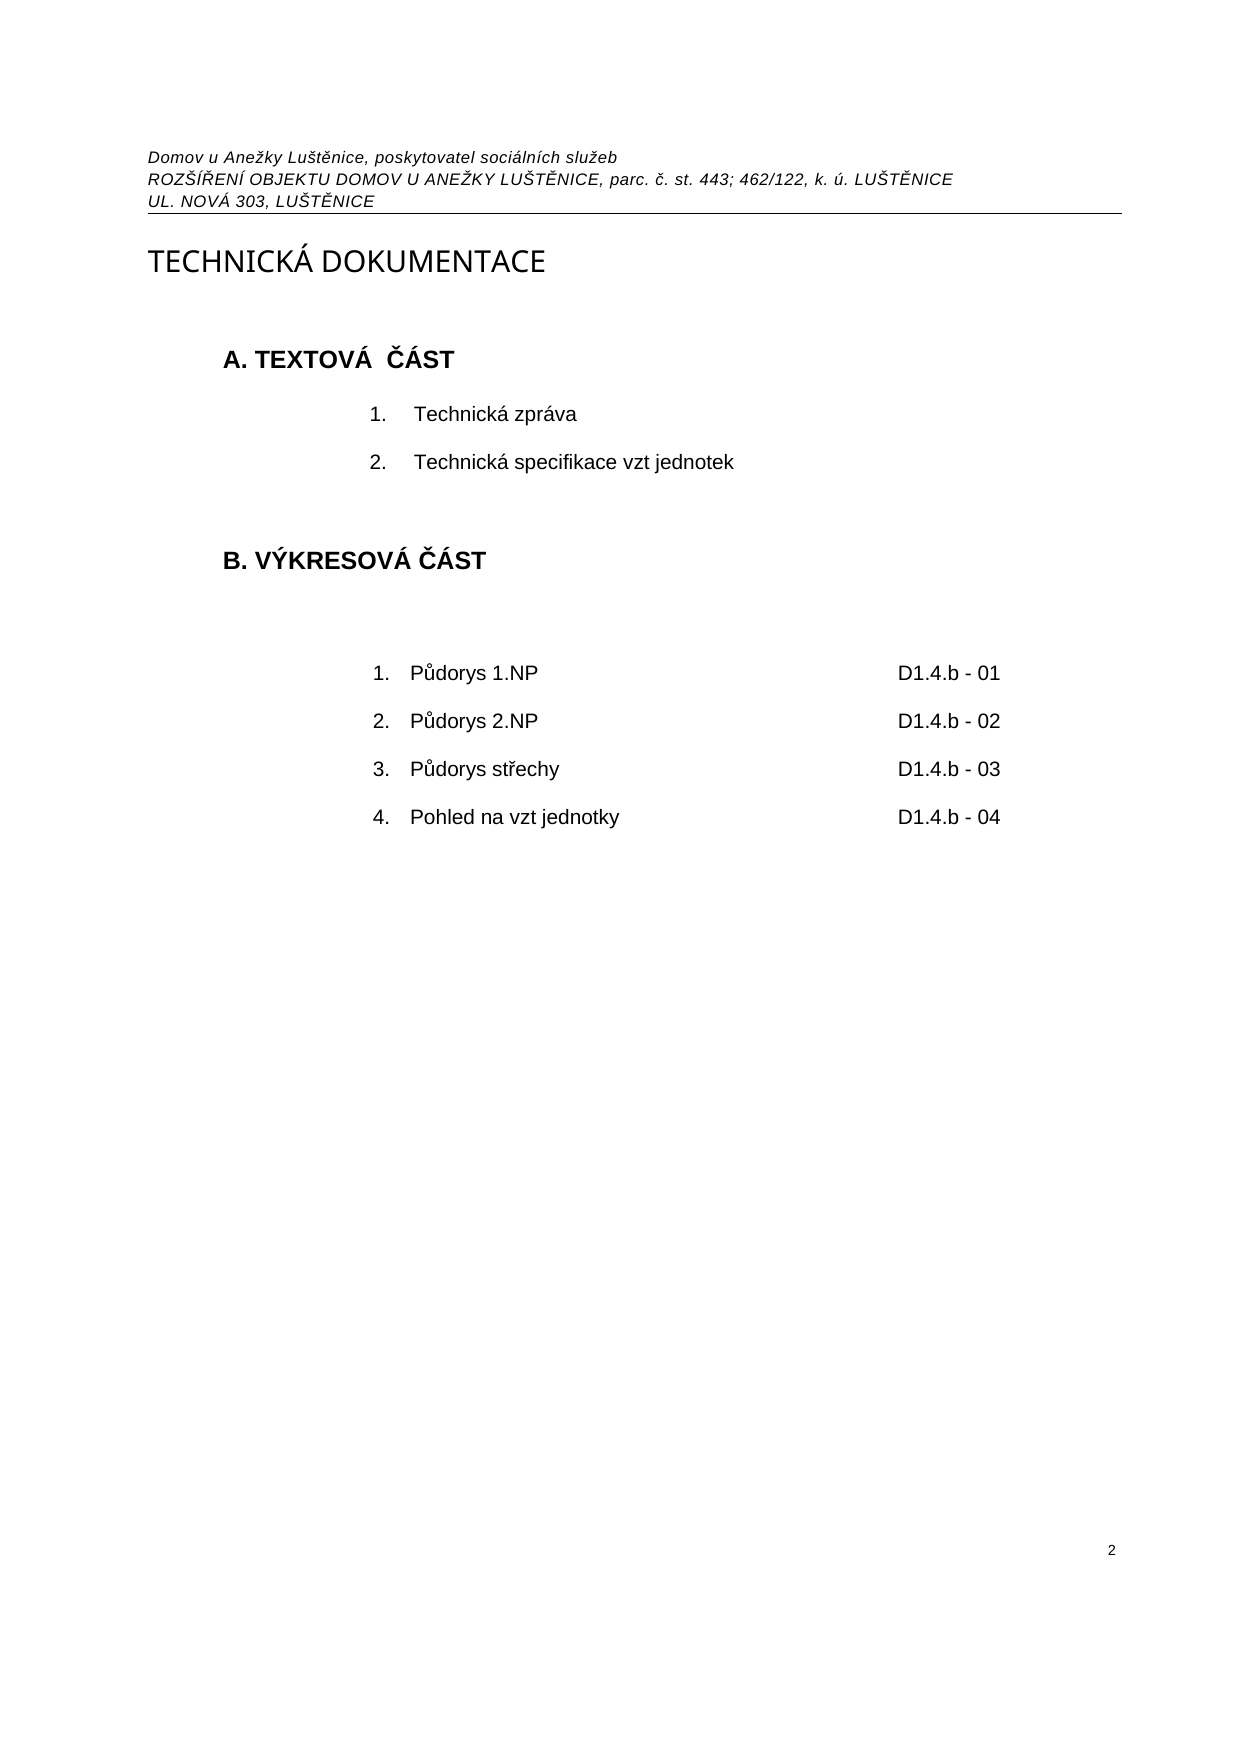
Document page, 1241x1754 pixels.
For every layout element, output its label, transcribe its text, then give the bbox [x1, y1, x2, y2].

text A. TEXTOVÁ ČÁST [148, 345, 1122, 373]
list Půdorys 2.NP D1.4.b - 02 [373, 709, 1122, 733]
list Půdorys 1.NP D1.4.b - 01 [373, 661, 1122, 685]
text 2. Technická specifikace vzt jednotek [369, 450, 1122, 474]
text 1. Technická zpráva [369, 402, 1122, 426]
list Pohled na vzt jednotky D1.4.b - 04 [373, 805, 1122, 829]
text B. VÝKRESOVÁ ČÁST [148, 546, 1122, 575]
text TECHNICKÁ DOKUMENTACE [148, 240, 1122, 282]
list Půdorys střechy D1.4.b - 03 [373, 757, 1122, 781]
